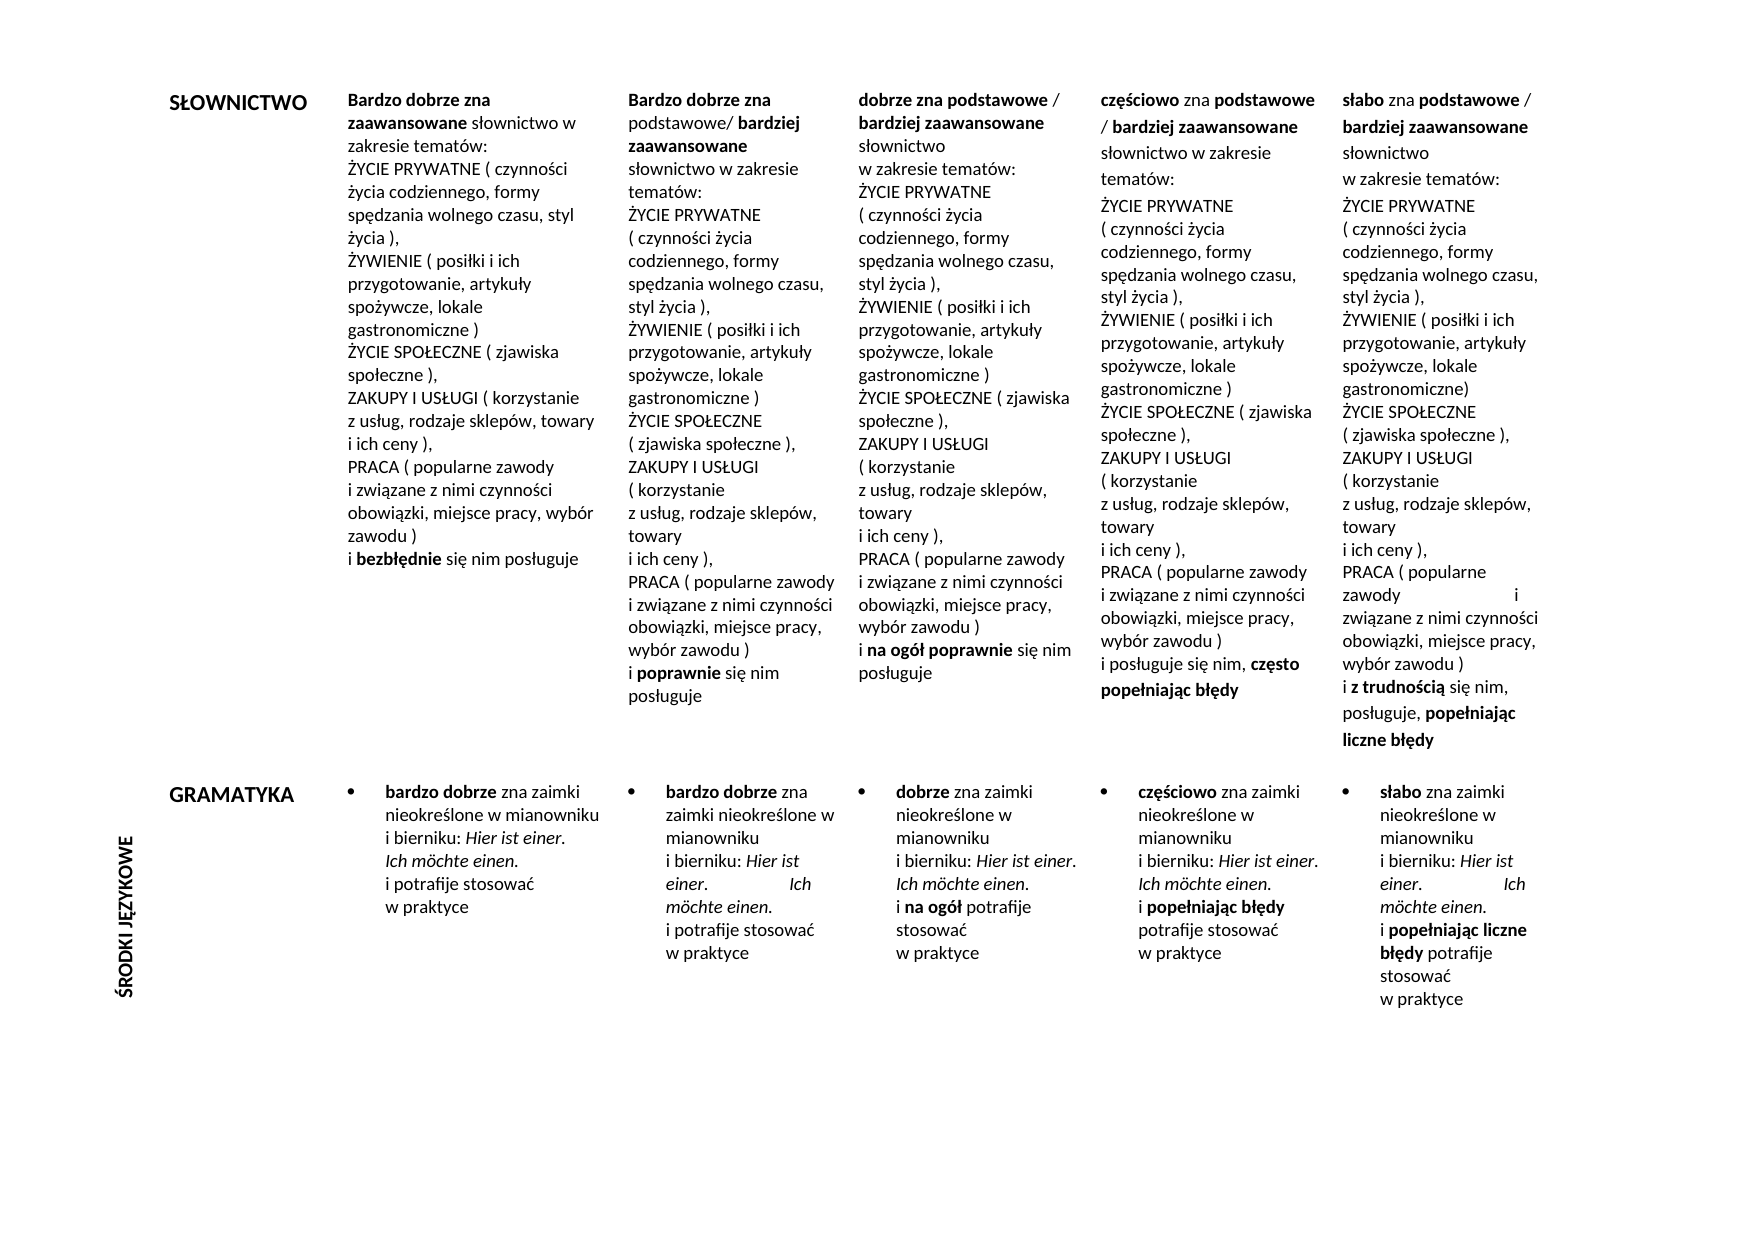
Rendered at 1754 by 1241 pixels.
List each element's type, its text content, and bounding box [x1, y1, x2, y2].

table_cell częściowo zna zaimki nieokreślone w mianowniku i bierniku: Hier ist einer. Ich möchte einen. i popełniając błędy potrafije stosować w praktyce [1089, 780, 1331, 1011]
table_cell bardzo dobrze zna zaimki nieokreślone w mianowniku i bierniku: Hier ist einer. Ich möchte einen. i potrafije stosować w praktyce [336, 780, 617, 1011]
table_cell dobrze zna podstawowe / bardziej zaawansowane słownictwo w zakresie tematów: ŻYCIE PRYWATNE ( czynności życia codziennego, formy spędzania wolnego czasu, styl życia ), ŻYWIENIE ( posiłki i ich przygotowanie, artykuły spożywcze, lokale gastronomiczne ) ŻYCIE SPOŁECZNE ( zjawiska społeczne ), ZAKUPY I USŁUGI ( korzystanie z usług, rodzaje sklepów, towary i ich ceny ), PRACA ( popularne zawody i związane z nimi czynności obowiązki, miejsce pracy, wybór zawodu ) i na ogół poprawnie się nim posługuje [847, 89, 1089, 780]
table_cell słabo zna podstawowe / bardziej zaawansowane słownictwo w zakresie tematów: ŻYCIE PRYWATNE ( czynności życia codziennego, formy spędzania wolnego czasu, styl życia ), ŻYWIENIE ( posiłki i ich przygotowanie, artykuły spożywcze, lokale gastronomiczne) ŻYCIE SPOŁECZNE ( zjawiska społeczne ), ZAKUPY I USŁUGI ( korzystanie z usług, rodzaje sklepów, towary i ich ceny ), PRACA ( popularne zawody i związane z nimi czynności obowiązki, miejsce pracy, wybór zawodu ) i z trudnością się nim, posługuje, popełniając liczne błędy [1331, 89, 1558, 780]
table_cell dobrze zna zaimki nieokreślone w mianowniku i bierniku: Hier ist einer. Ich möchte einen. i na ogół potrafije stosować w praktyce [847, 780, 1089, 1011]
table_cell ŚRODKI JĘZYKOWE JĘZYKOWE [101, 89, 158, 1011]
table_cell słabo zna zaimki nieokreślone w mianowniku i bierniku: Hier ist einer. Ich möchte einen. i popełniając liczne błędy potrafije stosować w praktyce [1331, 780, 1558, 1011]
table_cell GRAMATYKA [158, 780, 336, 1011]
table_cell Bardzo dobrze zna podstawowe/ bardziej zaawansowane słownictwo w zakresie tematów: ŻYCIE PRYWATNE ( czynności życia codziennego, formy spędzania wolnego czasu, styl życia ), ŻYWIENIE ( posiłki i ich przygotowanie, artykuły spożywcze, lokale gastronomiczne ) ŻYCIE SPOŁECZNE ( zjawiska społeczne ), ZAKUPY I USŁUGI ( korzystanie z usług, rodzaje sklepów, towary i ich ceny ), PRACA ( popularne zawody i związane z nimi czynności obowiązki, miejsce pracy, wybór zawodu ) i poprawnie się nim posługuje [617, 89, 847, 780]
table_cell częściowo zna podstawowe / bardziej zaawansowane słownictwo w zakresie tematów: ŻYCIE PRYWATNE ( czynności życia codziennego, formy spędzania wolnego czasu, styl życia ), ŻYWIENIE ( posiłki i ich przygotowanie, artykuły spożywcze, lokale gastronomiczne ) ŻYCIE SPOŁECZNE ( zjawiska społeczne ), ZAKUPY I USŁUGI ( korzystanie z usług, rodzaje sklepów, towary i ich ceny ), PRACA ( popularne zawody i związane z nimi czynności obowiązki, miejsce pracy, wybór zawodu ) i posługuje się nim, często popełniając błędy [1089, 89, 1331, 780]
table_cell bardzo dobrze zna zaimki nieokreślone w mianowniku i bierniku: Hier ist einer. Ich möchte einen. i potrafije stosować w praktyce [617, 780, 847, 1011]
table_cell Bardzo dobrze zna zaawansowane słownictwo w zakresie tematów: ŻYCIE PRYWATNE ( czynności życia codziennego, formy spędzania wolnego czasu, styl życia ), ŻYWIENIE ( posiłki i ich przygotowanie, artykuły spożywcze, lokale gastronomiczne ) ŻYCIE SPOŁECZNE ( zjawiska społeczne ), ZAKUPY I USŁUGI ( korzystanie z usług, rodzaje sklepów, towary i ich ceny ), PRACA ( popularne zawody i związane z nimi czynności obowiązki, miejsce pracy, wybór zawodu ) i bezbłędnie się nim posługuje [336, 89, 617, 780]
table_cell SŁOWNICTWO [158, 89, 336, 780]
